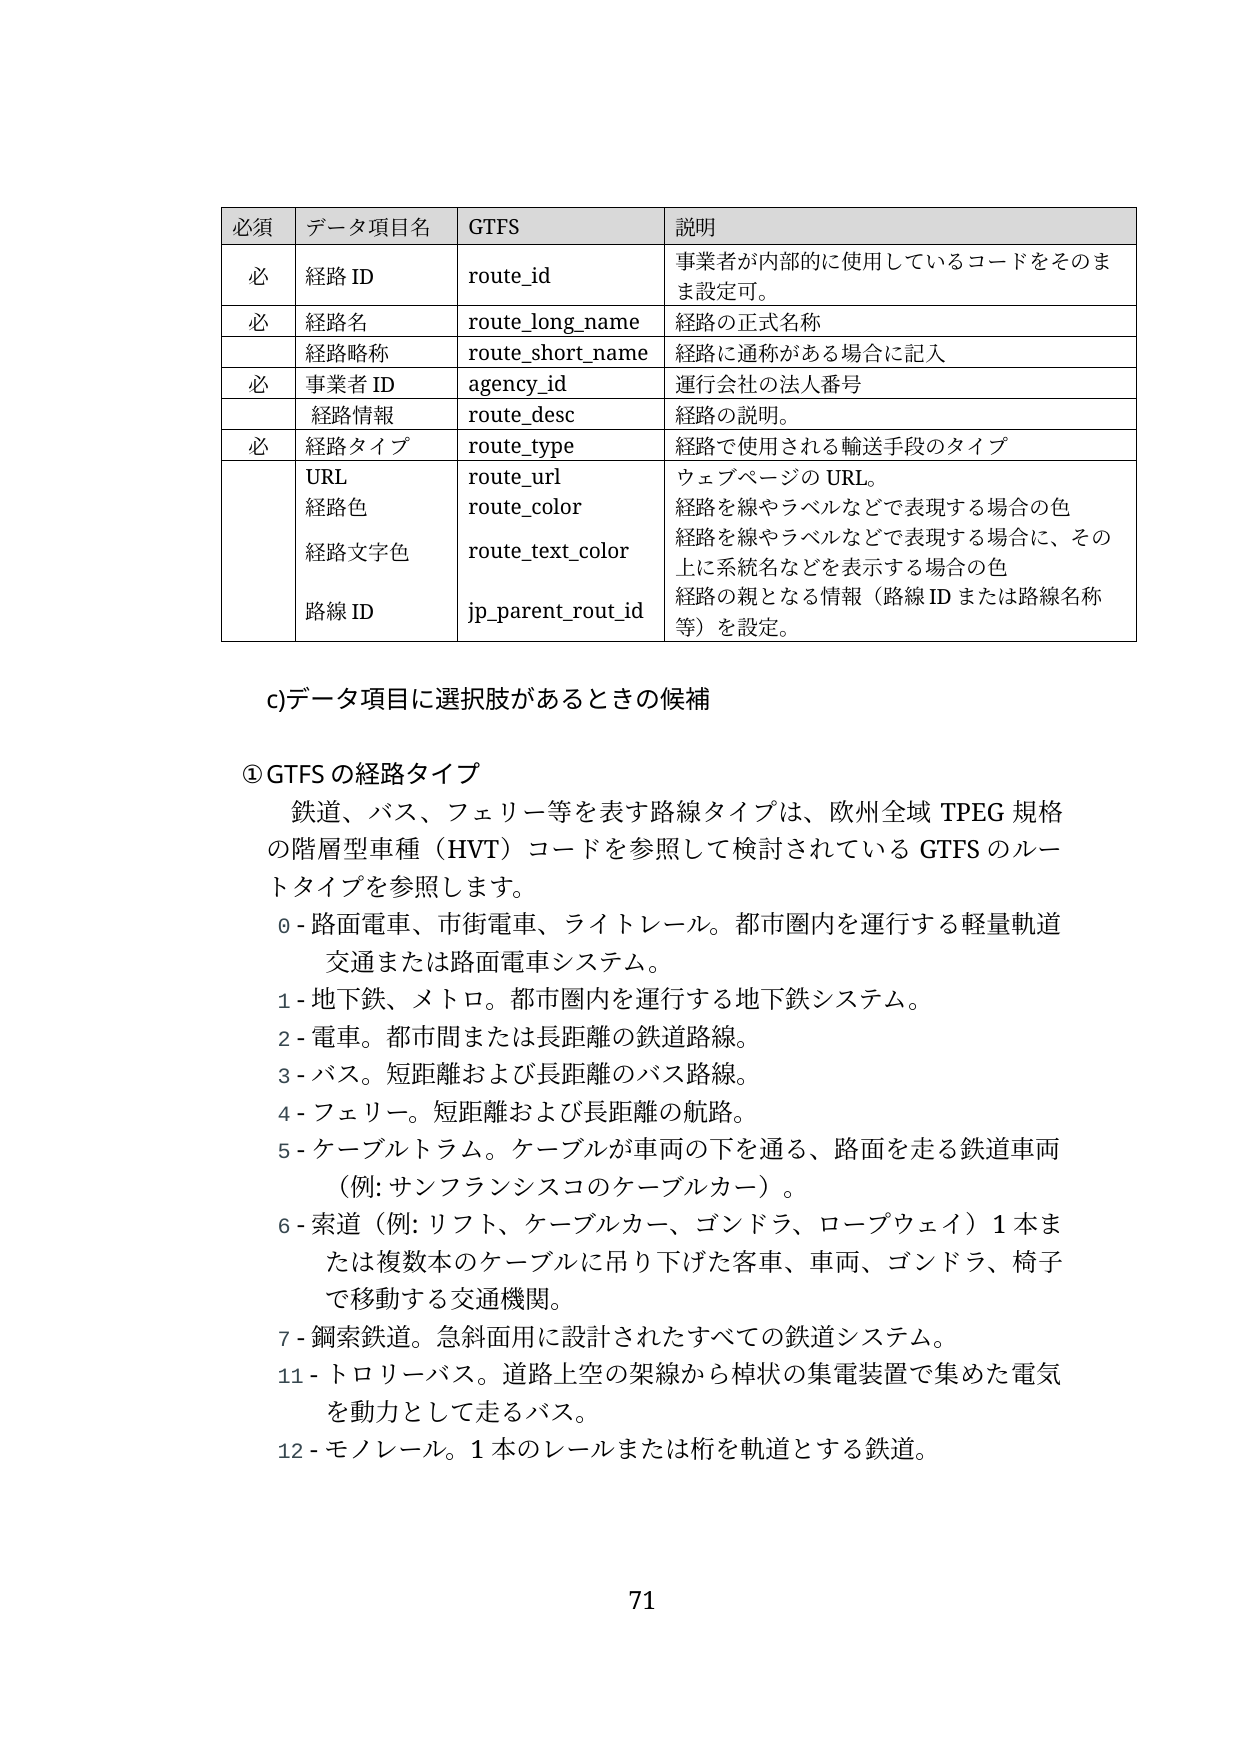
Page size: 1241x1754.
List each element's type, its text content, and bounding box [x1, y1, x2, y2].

subtitle データ項目に選択肢があるときの候補 [266, 679, 1063, 717]
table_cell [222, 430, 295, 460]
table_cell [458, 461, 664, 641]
list 11 - トロリーバス。道路上空の架線から棹状の集電装置で集めた電気を動力として走るバス。 [277, 1354, 1063, 1429]
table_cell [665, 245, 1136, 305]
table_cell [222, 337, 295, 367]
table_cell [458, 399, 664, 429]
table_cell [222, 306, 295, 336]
list 1 - 地下鉄、メトロ。都市圏内を運行する地下鉄システム。 [277, 979, 1063, 1017]
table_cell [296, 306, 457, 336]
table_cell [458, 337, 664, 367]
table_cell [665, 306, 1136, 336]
list 2 - 電車。都市間または長距離の鉄道路線。 [277, 1017, 1063, 1054]
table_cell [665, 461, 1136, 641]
list 3 - バス。短距離および長距離のバス路線。 [277, 1054, 1063, 1092]
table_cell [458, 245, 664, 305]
subtitle GTFSの経路タイプ [241, 754, 1063, 792]
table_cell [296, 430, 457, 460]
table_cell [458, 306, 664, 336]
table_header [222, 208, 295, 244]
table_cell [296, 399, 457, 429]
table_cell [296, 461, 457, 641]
list 12 - モノレール。1 本のレールまたは桁を軌道とする鉄道。 [277, 1429, 1063, 1467]
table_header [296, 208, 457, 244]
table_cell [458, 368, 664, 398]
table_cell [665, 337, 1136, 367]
list 5 - ケーブルトラム。ケーブルが車両の下を通る、路面を走る鉄道車両（例: サンフランシスコのケーブルカー）。 [277, 1129, 1063, 1204]
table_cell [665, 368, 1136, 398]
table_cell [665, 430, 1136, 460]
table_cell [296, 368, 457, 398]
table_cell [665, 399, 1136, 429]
list 4 - フェリー。短距離および長距離の航路。 [277, 1092, 1063, 1129]
list 7 - 鋼索鉄道。急斜面用に設計されたすべての鉄道システム。 [277, 1317, 1063, 1354]
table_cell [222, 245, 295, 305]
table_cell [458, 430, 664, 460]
list 0 - 路面電車、市街電車、ライトレール。都市圏内を運行する軽量軌道交通または路面電車システム。 [277, 904, 1063, 979]
text 鉄道、バス、フェリー等を表す路線タイプは、欧州全域 TPEG 規格の階層型車種（HVT）コードを参照して検討されているGTFSのルートタイプを参照します。 [266, 792, 1063, 904]
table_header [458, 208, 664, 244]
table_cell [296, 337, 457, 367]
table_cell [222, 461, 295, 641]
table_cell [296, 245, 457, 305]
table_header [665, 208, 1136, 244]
list 6 - 索道（例: リフト、ケーブルカー、ゴンドラ、ロープウェイ）1 本または複数本のケーブルに吊り下げた客車、車両、ゴンドラ、椅子で移動する交通機関。 [277, 1204, 1063, 1317]
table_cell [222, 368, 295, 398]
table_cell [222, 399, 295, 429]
